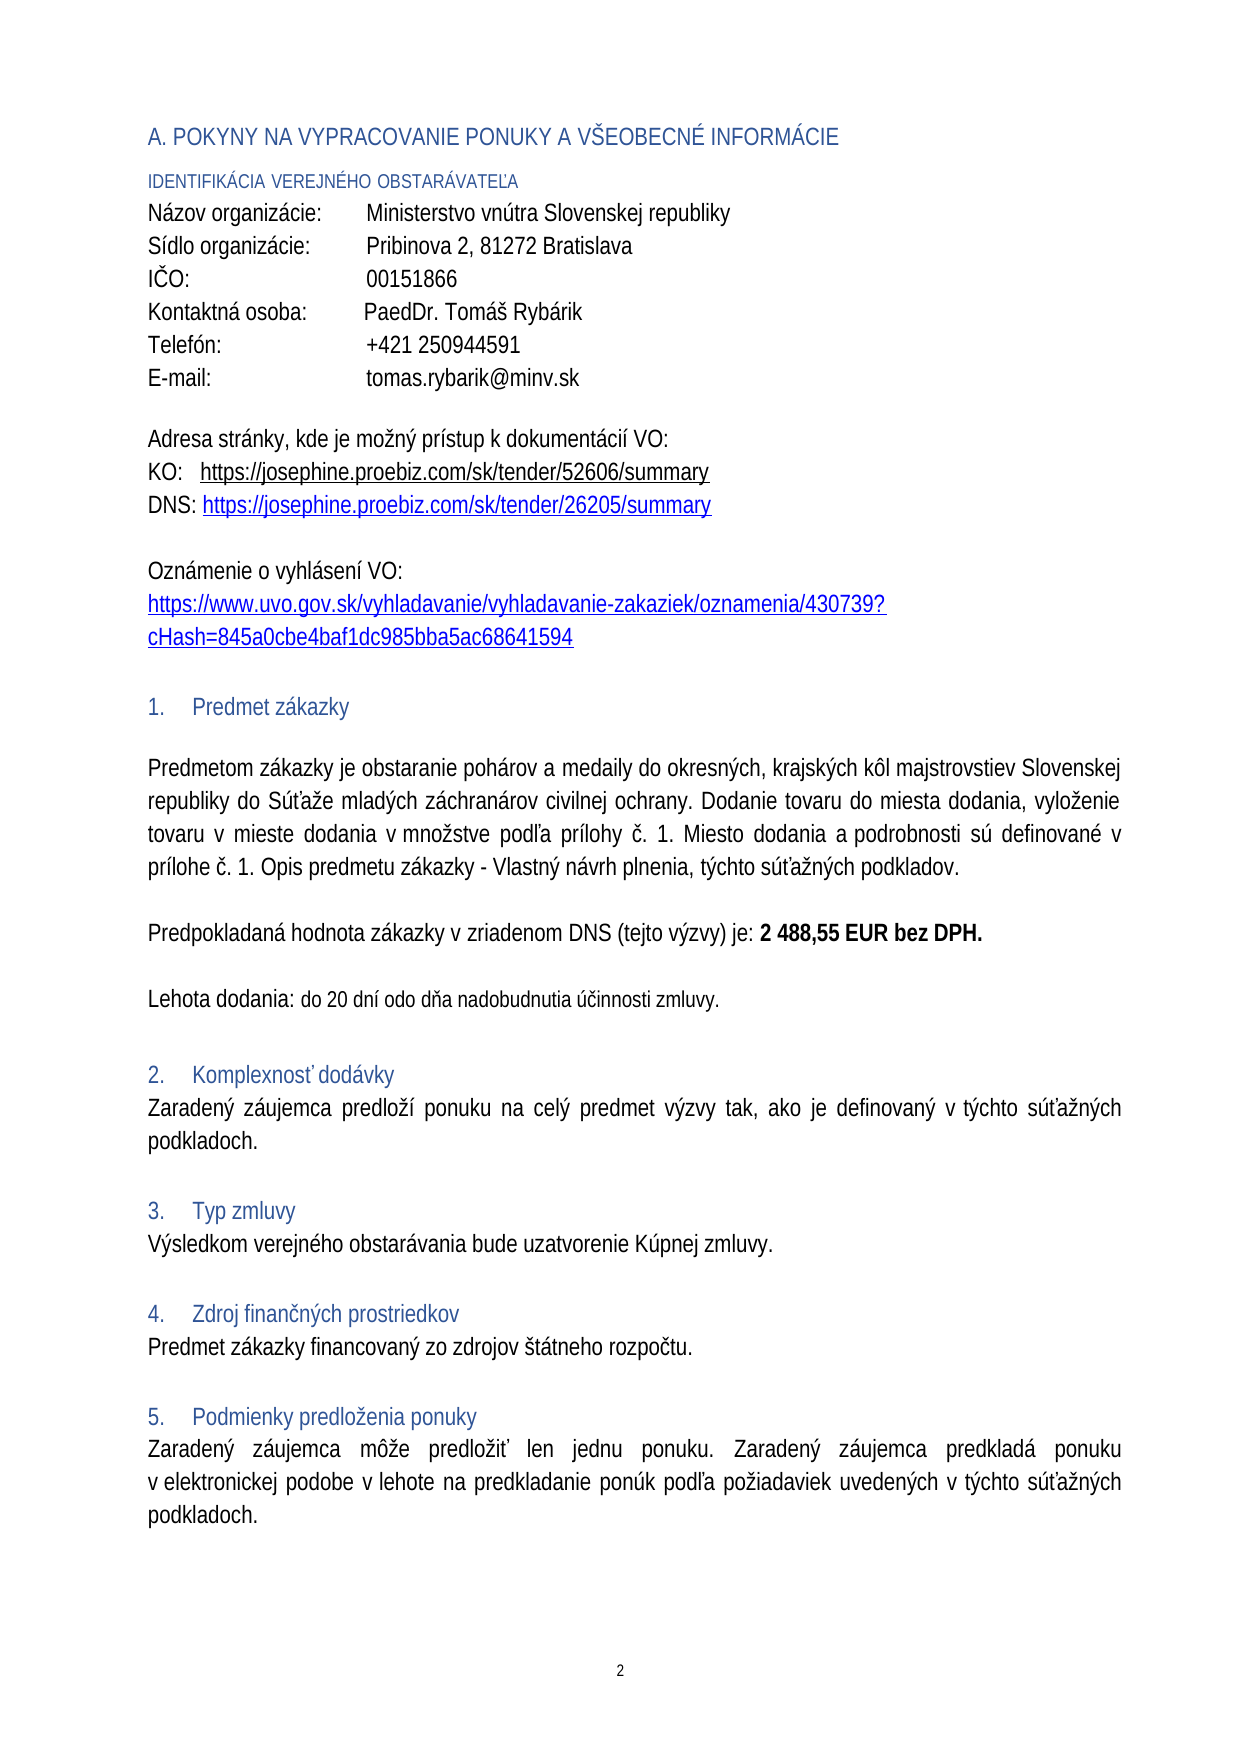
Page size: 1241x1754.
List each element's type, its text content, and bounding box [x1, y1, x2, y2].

subtitle Komplexnosť dodávky [148, 1060, 1122, 1088]
text DNS: https://josephine.proebiz.com/sk/tender/26205/summary [148, 490, 1122, 519]
text E-mail: tomas.rybarik@minv.sk [148, 363, 1122, 391]
text https://www.uvo.gov.sk/vyhladavanie/vyhladavanie-zakaziek/oznamenia/430739?cHash=845a0cbe4baf1dc985bba5ac68641594 [148, 589, 1122, 650]
text Výsledkom verejného obstarávania bude uzatvorenie Kúpnej zmluvy. [148, 1229, 1122, 1257]
text identifikácia verejného obstarávateľa [148, 165, 1122, 194]
subtitle Predmet zákazky [148, 692, 1122, 720]
text Telefón: +421 250944591 [148, 330, 1122, 358]
subtitle Podmienky predloženia ponuky [148, 1402, 1122, 1430]
text Lehota dodania: do 20 dní odo dňa nadobudnutia účinnosti zmluvy. [148, 984, 1122, 1012]
subtitle Typ zmluvy [148, 1196, 1122, 1224]
text Oznámenie o vyhlásení VO: [148, 556, 1122, 584]
text Predpokladaná hodnota zákazky v zriadenom DNS (tejto výzvy) je: 2 488,55 EUR bez DPH. [148, 918, 1122, 946]
text Zaradený záujemca predloží ponuku na celý predmet výzvy tak, ako je definovaný v týchto súťažných podkladoch. [148, 1093, 1122, 1154]
text Sídlo organizácie: Pribinova 2, 81272 Bratislava [148, 231, 1122, 259]
subtitle Zdroj finančných prostriedkov [148, 1299, 1122, 1327]
text Adresa stránky, kde je možný prístup k dokumentácií VO: [148, 424, 1122, 453]
text IČO: 00151866 [148, 264, 1122, 292]
text Predmet zákazky financovaný zo zdrojov štátneho rozpočtu. [148, 1332, 1120, 1360]
text KO: https://josephine.proebiz.com/sk/tender/52606/summary [148, 457, 1122, 486]
text Názov organizácie: Ministerstvo vnútra Slovenskej republiky [148, 198, 1122, 227]
text Zaradený záujemca môže predložiť len jednu ponuku. Zaradený záujemca predkladá ponuku v elektronickej podobe v lehote na predkladanie ponúk podľa požiadaviek uvedených v týchto súťažných podkladoch. [148, 1434, 1122, 1529]
text A. POKYNY NA VYPRACOVANIE PONUKY A VŠEOBECNÉ INFORMÁCIE [148, 122, 1122, 150]
text Kontaktná osoba: PaedDr. Tomáš Rybárik [148, 297, 1122, 325]
text Predmetom zákazky je obstaranie pohárov a medaily do okresných, krajských kôl majstrovstiev Slovenskej republiky do Súťaže mladých záchranárov civilnej ochrany. Dodanie tovaru do miesta dodania, vyloženie tovaru v mieste dodania v množstve podľa prílohy č. 1. Miesto dodania a podrobnosti sú definované v prílohe č. 1. Opis predmetu zákazky - Vlastný návrh plnenia, týchto súťažných podkladov. [148, 753, 1122, 881]
